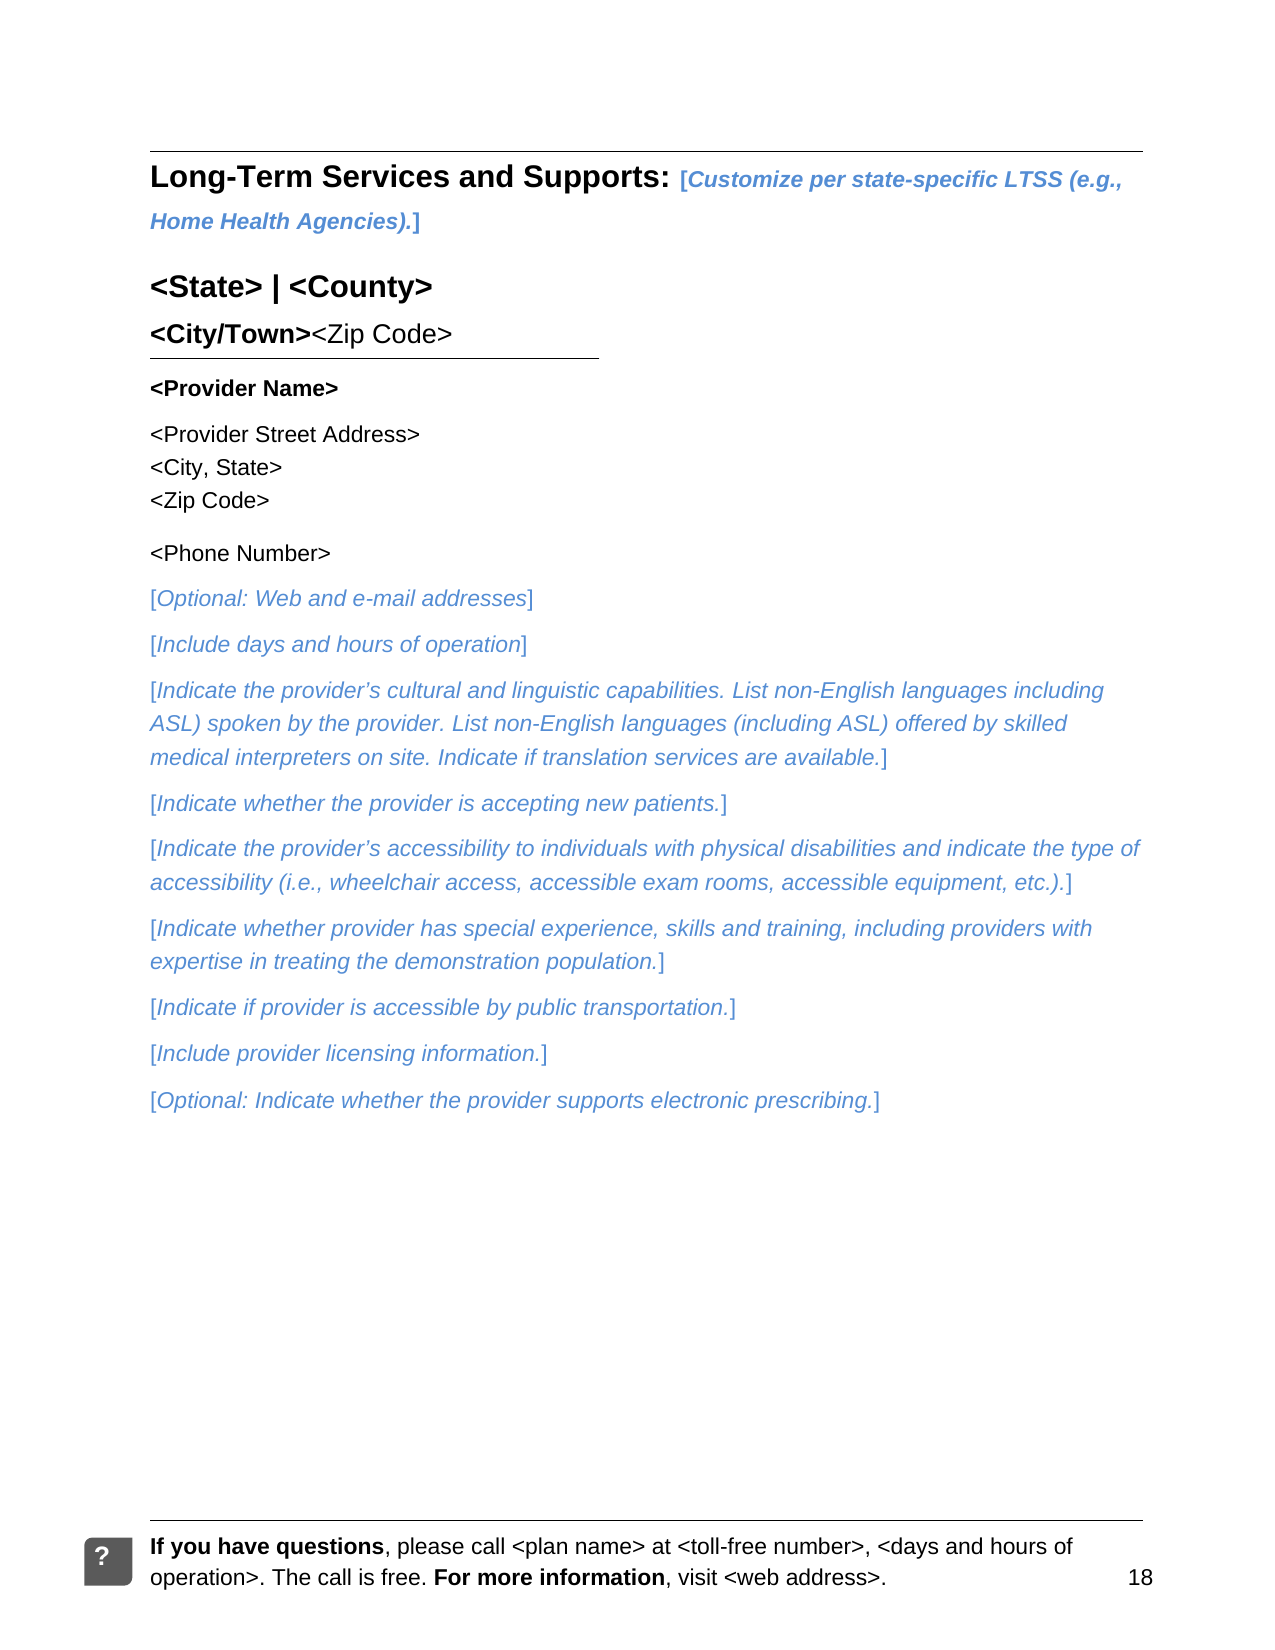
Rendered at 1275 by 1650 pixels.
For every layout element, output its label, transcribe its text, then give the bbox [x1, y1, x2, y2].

text [Indicate the provider’s cultural and linguistic capabilities. List non-English languages including ASL) spoken by the provider. List non-English languages (including ASL) offered by skilled medical interpreters on site. Indicate if translation services are available.] [150, 672, 1143, 772]
text [Indicate whether provider has special experience, skills and training, including providers with expertise in treating the demonstration population.] [150, 909, 1143, 976]
text <Phone Number> [150, 534, 1143, 568]
text [Include days and hours of operation] [150, 626, 1143, 659]
text [Optional: Indicate whether the provider supports electronic prescribing.] [150, 1080, 1143, 1116]
text [Include provider licensing information.] [150, 1034, 1143, 1068]
text <State> | <County> [150, 271, 1143, 304]
text [Indicate the provider’s accessibility to individuals with physical disabilities and indicate the type of accessibility (i.e., wheelchair access, accessible exam rooms, accessible equipment, etc.).] [150, 830, 1143, 897]
text <City/Town><Zip Code> [150, 317, 599, 358]
text [Indicate whether the provider is accepting new patients.] [150, 784, 1143, 818]
text <Provider Street Address> <City, State> <Zip Code> [150, 416, 1143, 516]
text Long-Term Services and Supports: [Customize per state-specific LTSS (e.g., Home Health Agencies).] [150, 152, 1143, 237]
text <Provider Name> [150, 372, 1143, 403]
text [Indicate if provider is accessible by public transportation.] [150, 988, 1143, 1022]
text [Optional: Web and e-mail addresses] [150, 580, 1143, 613]
